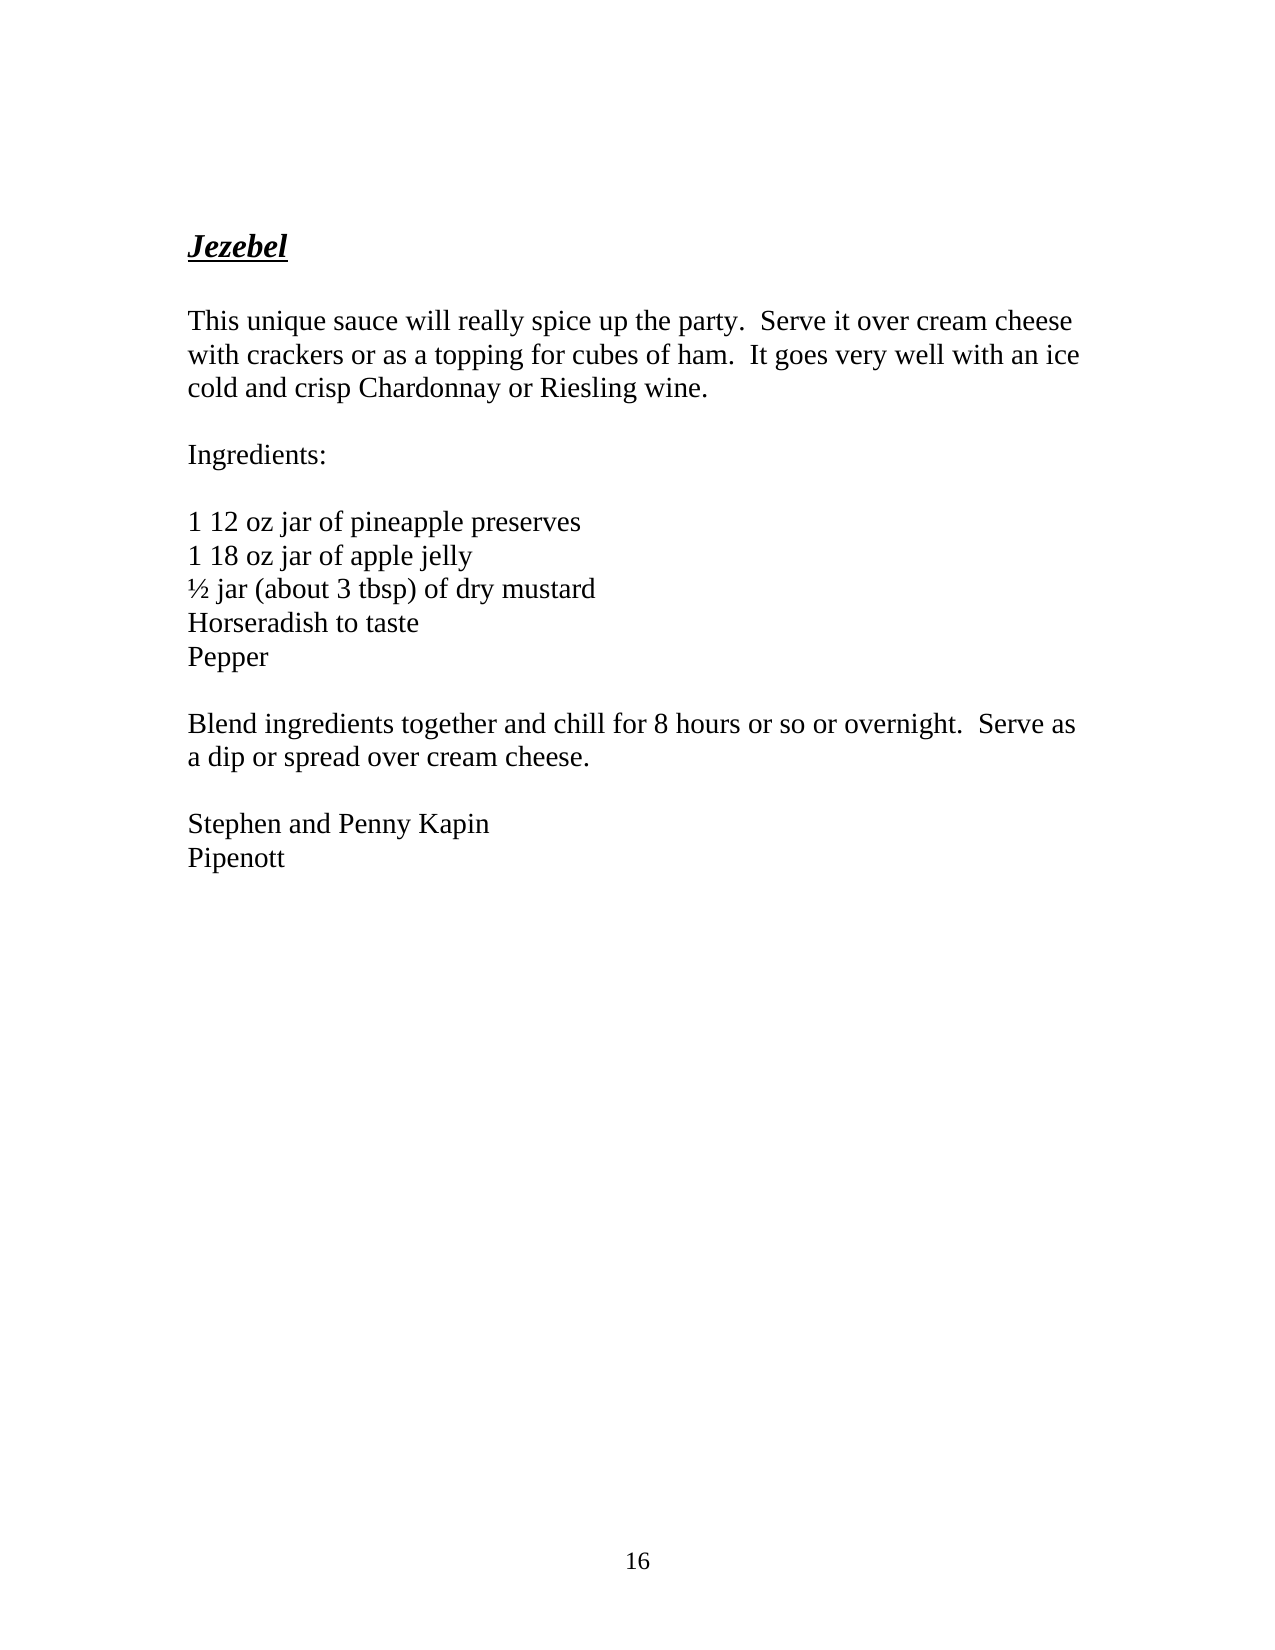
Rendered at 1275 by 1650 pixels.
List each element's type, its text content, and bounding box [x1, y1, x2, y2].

text Ingredients: [187, 437, 1087, 471]
text Stephen and Penny Kapin [187, 806, 1087, 840]
text ½ jar (about 3 tbsp) of dry mustard [187, 572, 1087, 605]
text Pipenott [187, 840, 1087, 873]
text Pepper [187, 639, 1087, 672]
text Blend ingredients together and chill for 8 hours or so or overnight. Serve as a dip or spread over cream cheese. [187, 706, 1087, 773]
text 1 12 oz jar of pineapple preserves [187, 504, 1087, 538]
text 1 18 oz jar of apple jelly [187, 538, 1087, 572]
text Jezebel [187, 227, 1087, 265]
text This unique sauce will really spice up the party. Serve it over cream cheese with crackers or as a topping for cubes of ham. It goes very well with an ice cold and crisp Chardonnay or Riesling wine. [187, 303, 1087, 404]
text Horseradish to taste [187, 605, 1087, 639]
